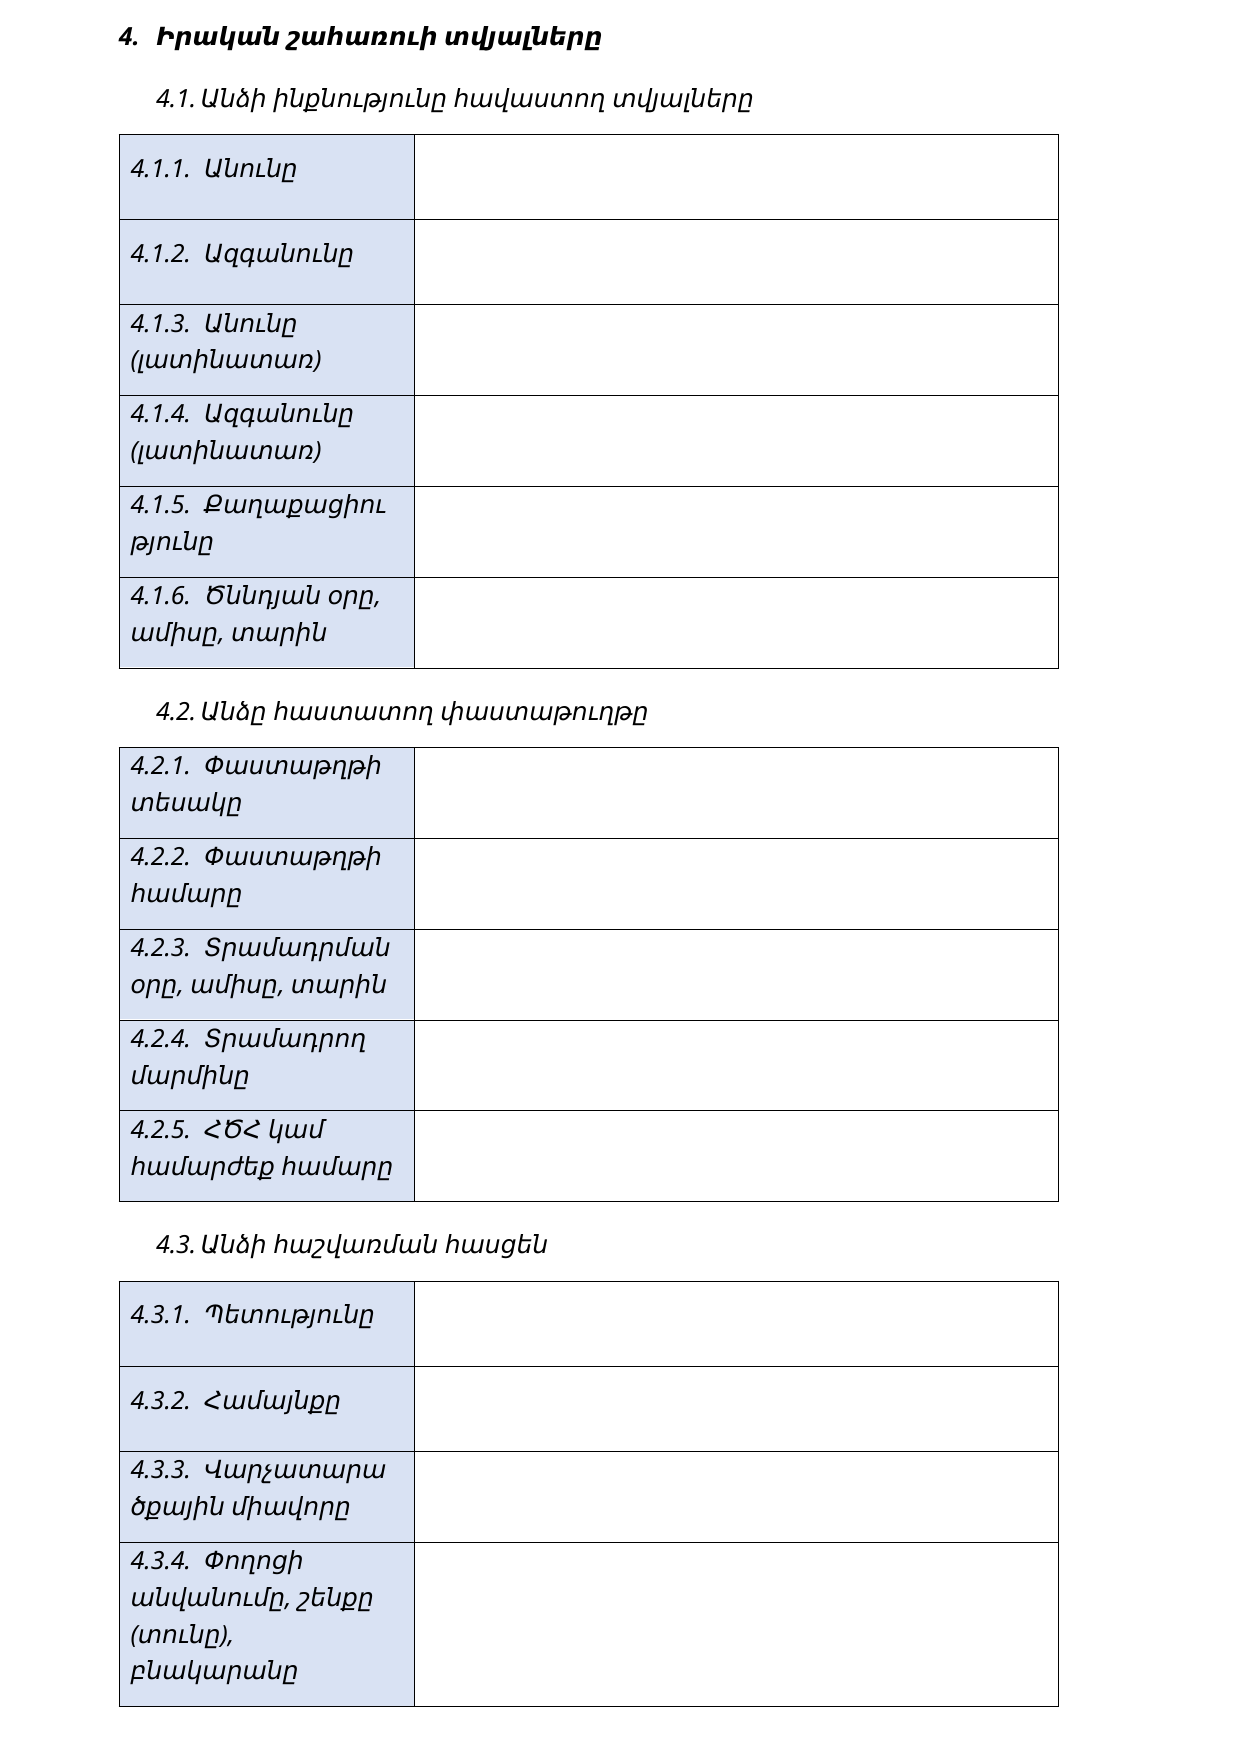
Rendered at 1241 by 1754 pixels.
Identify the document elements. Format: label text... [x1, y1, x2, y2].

table_cell [415, 930, 1058, 1019]
list Անձը հաստատող փաստաթուղթը [156, 693, 1171, 728]
table_cell ՀԾՀ կամ համարժեք համարը [120, 1111, 414, 1201]
table_cell [415, 487, 1058, 577]
table_cell Ազգանունը [120, 220, 414, 304]
table_header Անունը [120, 135, 414, 219]
table_header Փաստաթղթի տեսակը [120, 748, 414, 838]
table_cell [415, 1021, 1058, 1110]
table_cell [415, 1543, 1058, 1706]
table_header [415, 1282, 1058, 1366]
table_cell Քաղաքացիությունը [120, 487, 414, 577]
table_cell Տրամադրման օրը, ամիսը, տարին [120, 930, 414, 1019]
table_cell Համայնքը [120, 1367, 414, 1451]
list Անձի հաշվառման հասցեն [156, 1227, 1171, 1261]
list Անձի ինքնությունը հավաստող տվյալները [156, 81, 1171, 114]
table_header [415, 135, 1058, 219]
table_cell [415, 220, 1058, 304]
table_cell Տրամադրող մարմինը [120, 1021, 414, 1110]
table_cell [415, 839, 1058, 929]
table_cell Ազգանունը (լատինատառ) [120, 396, 414, 486]
table_cell Փաստաթղթի համարը [120, 839, 414, 929]
table_cell [415, 396, 1058, 486]
table_cell Անունը (լատինատառ) [120, 305, 414, 395]
table_cell [415, 1111, 1058, 1201]
table_header [415, 748, 1058, 838]
table_header Պետությունը [120, 1282, 414, 1366]
table_cell [415, 1452, 1058, 1542]
table_cell Վարչատարածքային միավորը [120, 1452, 414, 1542]
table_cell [120, 1543, 414, 1706]
list Իրական շահառուի տվյալները [118, 19, 1171, 53]
table_cell [415, 305, 1058, 395]
table_cell [415, 1367, 1058, 1451]
table_cell Ծննդյան օրը, ամիսը, տարին [120, 578, 414, 667]
table_cell [415, 578, 1058, 667]
